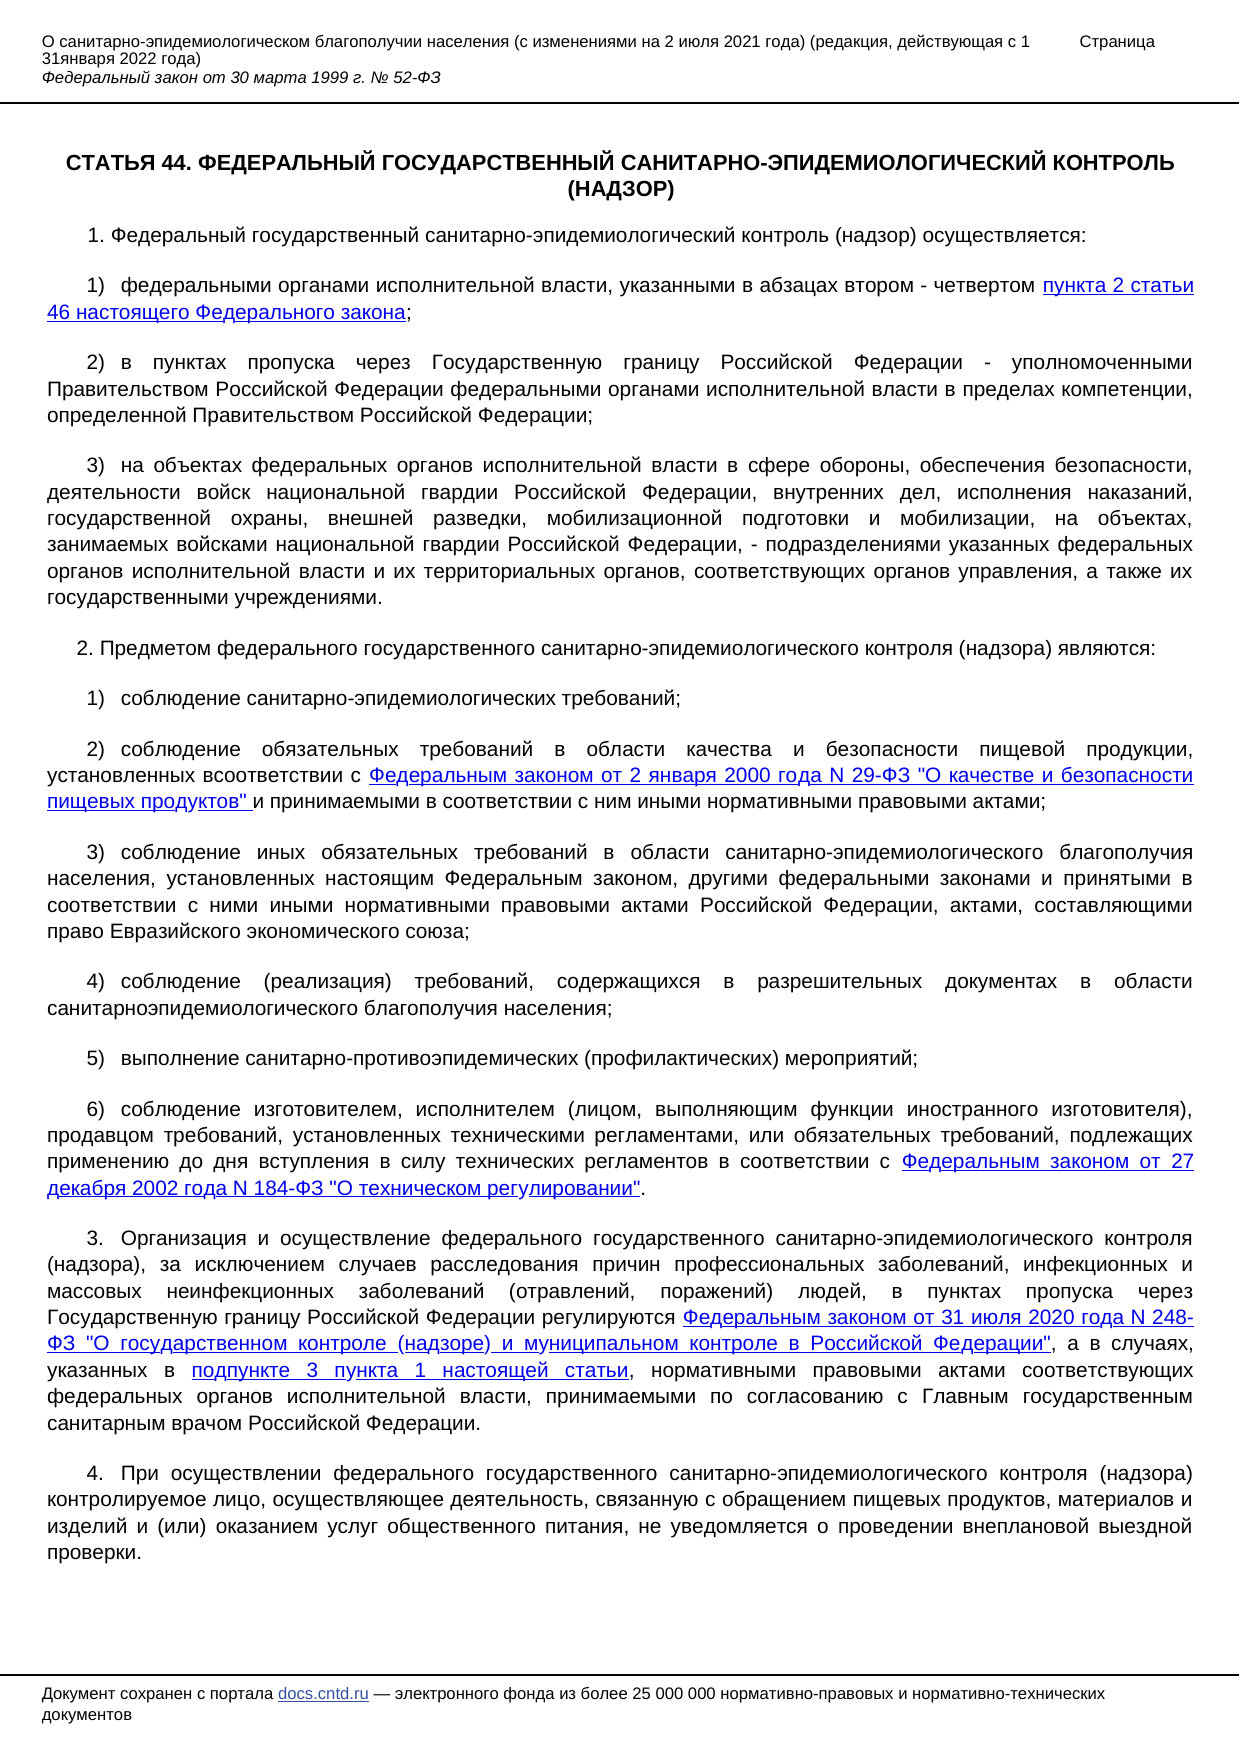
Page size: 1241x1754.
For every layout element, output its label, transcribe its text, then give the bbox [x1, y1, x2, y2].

list соблюдение (реализация) требований, содержащихся в разрешительных документах в области санитарноэпидемиологического благополучия населения; [47, 969, 1194, 1019]
list соблюдение обязательных требований в области качества и безопасности пищевой продукции, установленных всоответствии с Федеральным законом от 2 января 2000 года N 29-ФЗ "О качестве и безопасности пищевых продуктов" и принимаемыми в соответствии с ним иными нормативными правовыми актами; [47, 737, 1194, 813]
text 1. Федеральный государственный санитарно-эпидемиологический контроль (надзор) осуществляется: [87, 223, 1194, 247]
list соблюдение изготовителем, исполнителем (лицом, выполняющим функции иностранного изготовителя), продавцом требований, установленных техническими регламентами, или обязательных требований, подлежащих применению до дня вступления в силу технических регламентов в соответствии с Федеральным законом от 27 декабря 2002 года N 184-ФЗ "О техническом регулировании". [47, 1096, 1194, 1199]
list соблюдение санитарно-эпидемиологических требований; [47, 686, 1194, 710]
text 2. Предметом федерального государственного санитарно-эпидемиологического контроля (надзора) являются: [47, 635, 1186, 659]
list федеральными органами исполнительной власти, указанными в абзацах втором - четвертом пункта 2 статьи 46 настоящего Федерального закона; [47, 273, 1194, 324]
list соблюдение иных обязательных требований в области санитарно-эпидемиологического благополучия населения, установленных настоящим Федеральным законом, другими федеральными законами и принятыми в соответствии с ними иными нормативными правовыми актами Российской Федерации, актами, составляющими право Евразийского экономического союза; [47, 840, 1194, 943]
list на объектах федеральных органов исполнительной власти в сфере обороны, обеспечения безопасности, деятельности войск национальной гвардии Российской Федерации, внутренних дел, исполнения наказаний, государственной охраны, внешней разведки, мобилизационной подготовки и мобилизации, на объектах, занимаемых войсками национальной гвардии Российской Федерации, - подразделениями указанных федеральных органов исполнительной власти и их территориальных органов, соответствующих органов управления, а также их государственными учреждениями. [47, 453, 1194, 609]
list При осуществлении федерального государственного санитарно-эпидемиологического контроля (надзора) контролируемое лицо, осуществляющее деятельность, связанную с обращением пищевых продуктов, материалов и изделий и (или) оказанием услуг общественного питания, не уведомляется о проведении внеплановой выездной проверки. [47, 1461, 1194, 1564]
list Организация и осуществление федерального государственного санитарно-эпидемиологического контроля (надзора), за исключением случаев расследования причин профессиональных заболеваний, инфекционных и массовых неинфекционных заболеваний (отравлений, поражений) людей, в пунктах пропуска через Государственную границу Российской Федерации регулируются Федеральным законом от 31 июля 2020 года N 248-ФЗ "О государственном контроле (надзоре) и муниципальном контроле в Российской Федерации", а в случаях, указанных в подпункте 3 пункта 1 настоящей статьи, нормативными правовыми актами соответствующих федеральных органов исполнительной власти, принимаемыми по согласованию с Главным государственным санитарным врачом Российской Федерации. [47, 1226, 1194, 1434]
list в пунктах пропуска через Государственную границу Российской Федерации - уполномоченными Правительством Российской Федерации федеральными органами исполнительной власти в пределах компетенции, определенной Правительством Российской Федерации; [47, 350, 1194, 427]
subtitle СТАТЬЯ 44. ФЕДЕРАЛЬНЫЙ ГОСУДАРСТВЕННЫЙ САНИТАРНО-ЭПИДЕМИОЛОГИЧЕСКИЙ КОНТРОЛЬ (НАДЗОР) [47, 150, 1194, 201]
list выполнение санитарно-противоэпидемических (профилактических) мероприятий; [47, 1046, 1194, 1070]
